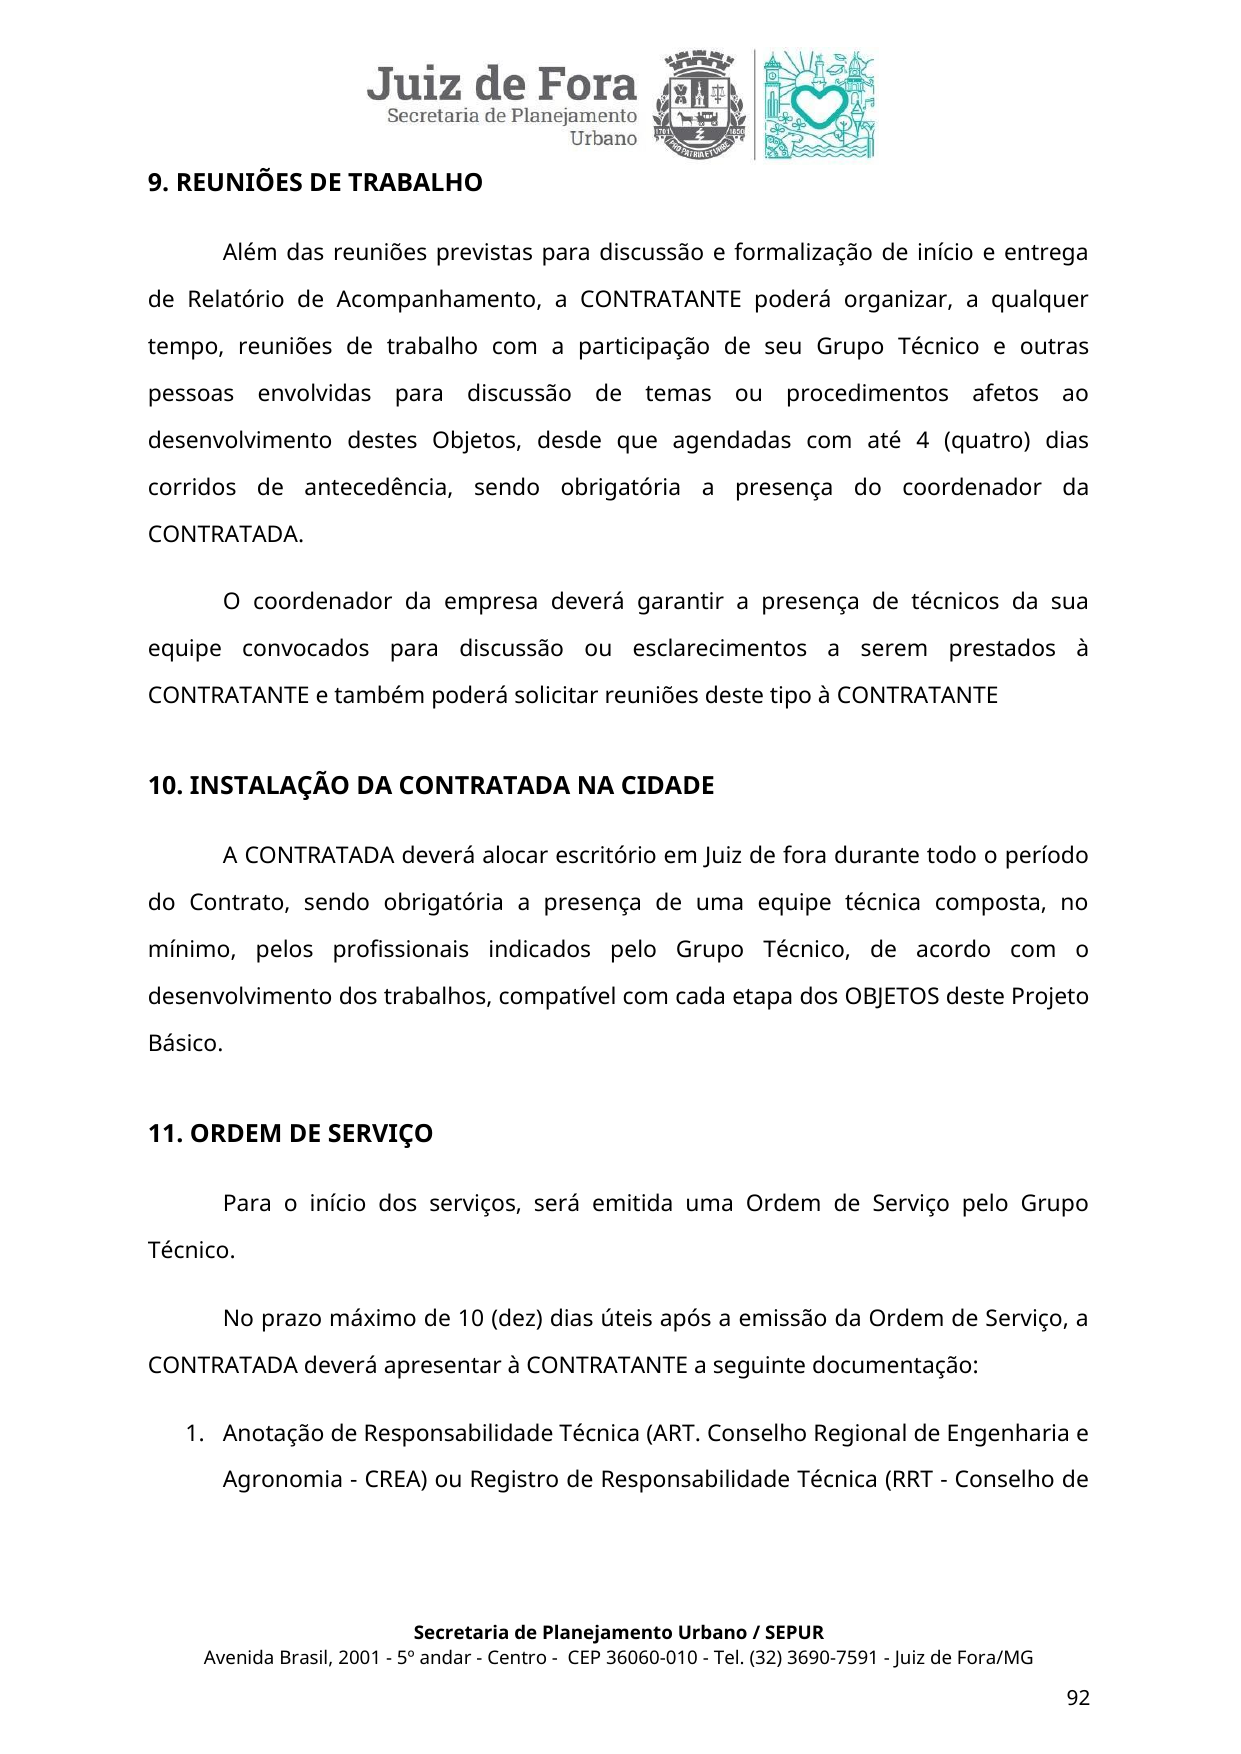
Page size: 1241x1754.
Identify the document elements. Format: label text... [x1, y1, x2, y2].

subtitle 11. ORDEM DE SERVIÇO [148, 1116, 1090, 1149]
text O coordenador da empresa deverá garantir a presença de técnicos da sua equipe convocados para discussão ou esclarecimentos a serem prestados à CONTRATANTE e também poderá solicitar reuniões deste tipo à CONTRATANTE [148, 585, 1090, 710]
text Para o início dos serviços, será emitida uma Ordem de Serviço pelo Grupo Técnico. [148, 1187, 1090, 1266]
text No prazo máximo de 10 (dez) dias úteis após a emissão da Ordem de Serviço, a CONTRATADA deverá apresentar à CONTRATANTE a seguinte documentação: [148, 1302, 1090, 1380]
text Além das reuniões previstas para discussão e formalização de início e entrega de Relatório de Acompanhamento, a CONTRATANTE poderá organizar, a qualquer tempo, reuniões de trabalho com a participação de seu Grupo Técnico e outras pessoas envolvidas para discussão de temas ou procedimentos afetos ao desenvolvimento destes Objetos, desde que agendadas com até 4 (quatro) dias corridos de antecedência, sendo obrigatória a presença do coordenador da CONTRATADA. [148, 236, 1090, 549]
subtitle 9. REUNIÕES DE TRABALHO [148, 164, 1090, 198]
picture [359, 47, 879, 165]
text A CONTRATADA deverá alocar escritório em Juiz de fora durante todo o período do Contrato, sendo obrigatória a presença de uma equipe técnica composta, no mínimo, pelos profissionais indicados pelo Grupo Técnico, de acordo com o desenvolvimento dos trabalhos, compatível com cada etapa dos OBJETOS deste Projeto Básico. [148, 839, 1090, 1058]
subtitle 10. INSTALAÇÃO DA CONTRATADA NA CIDADE [148, 768, 1090, 802]
